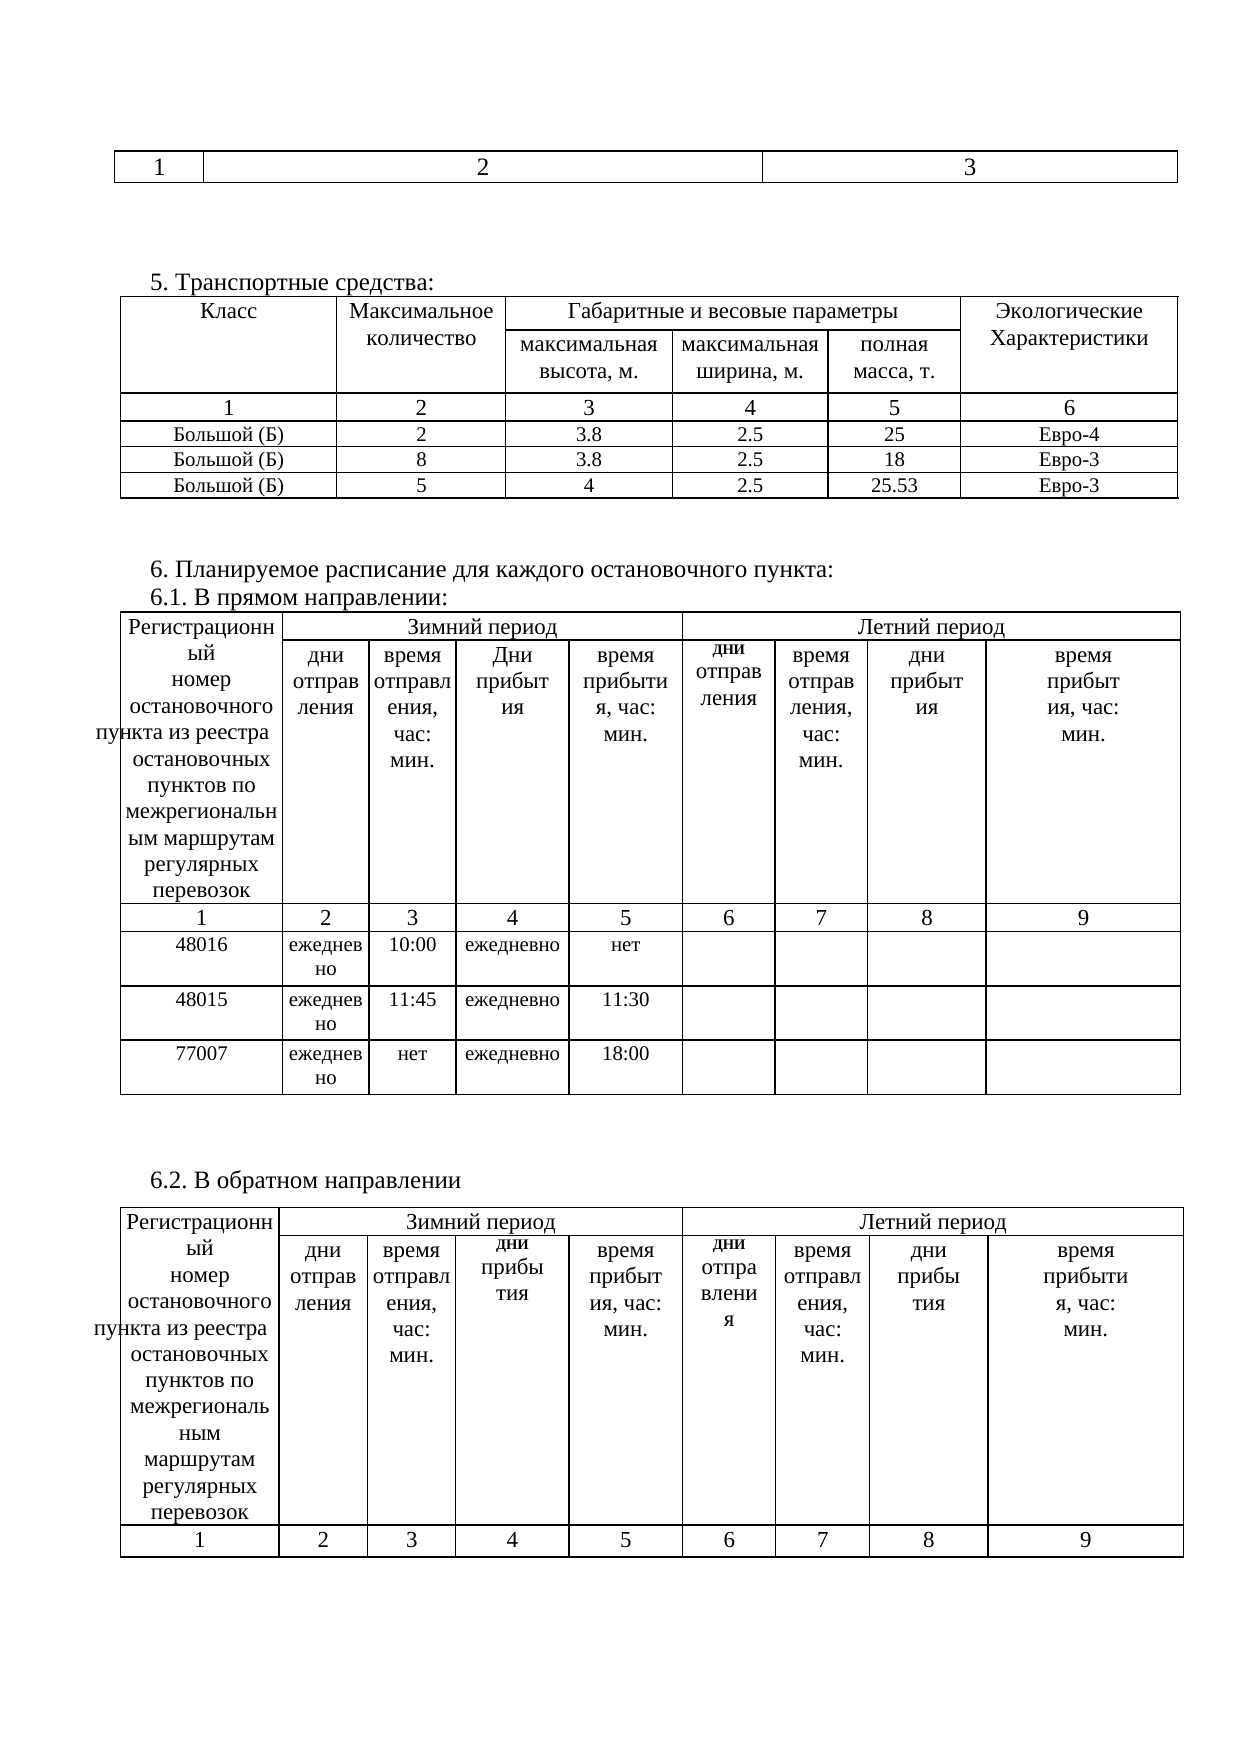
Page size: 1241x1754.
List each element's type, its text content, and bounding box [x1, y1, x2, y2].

table_cell [868, 1041, 985, 1094]
table_cell 11:45 [370, 987, 455, 1039]
table_cell 5 [570, 1526, 682, 1556]
table_cell дни прибыт ия [868, 641, 985, 903]
table_cell дни отправ ления [283, 641, 368, 903]
table_cell 4 [457, 904, 568, 931]
table_cell максимальная ширина, м. [673, 331, 827, 392]
table_cell 6 [683, 904, 774, 931]
table_cell 3 [506, 394, 672, 420]
table_cell ежедневно [457, 1041, 568, 1094]
table_header Зимний период [283, 613, 682, 639]
table_cell Дни прибыт ия [457, 641, 568, 903]
table_cell 48016 [121, 932, 282, 985]
table_cell [868, 932, 985, 985]
text 5. Транспортные средства: [150, 267, 1090, 296]
table_cell ДНИ отпра влени я [683, 1236, 775, 1524]
table_cell 3.8 [506, 422, 672, 446]
table_cell 11:30 [570, 987, 682, 1039]
table_cell [868, 987, 985, 1039]
table_cell [987, 932, 1180, 985]
table_cell 18:00 [570, 1041, 682, 1094]
table_cell время отправл ения, час: мин. [368, 1236, 455, 1524]
table_cell 10:00 [370, 932, 455, 985]
table_cell [776, 987, 867, 1039]
text 6.2. В обратном направлении [150, 1165, 1090, 1194]
table_cell 7 [776, 1526, 869, 1556]
table_cell 2 [280, 1526, 367, 1556]
table_cell [683, 932, 774, 985]
table_cell Большой (Б) [121, 473, 336, 497]
table_cell 2.5 [673, 422, 827, 446]
table_cell полная масса, т. [829, 331, 960, 392]
table_cell 1 [115, 152, 203, 181]
table_cell 1 [121, 1526, 278, 1556]
table_cell [987, 1041, 1180, 1094]
table_cell 6 [683, 1526, 775, 1556]
table_cell ежедневно [283, 987, 368, 1039]
table_header Класс [121, 297, 336, 392]
table_cell 1 [121, 394, 336, 420]
table_cell 8 [337, 447, 505, 471]
table_cell 4 [456, 1526, 568, 1556]
table_cell 2 [337, 422, 505, 446]
table_cell время отправ ления, час: мин. [776, 641, 867, 903]
table_cell 77007 [121, 1041, 282, 1094]
table_cell время прибыти я, час: мин. [570, 641, 682, 903]
table_cell [683, 987, 774, 1039]
table_header Регистрационный номер остановочного пункта из реестра остановочных пунктов по межрегиональным маршрутам регулярных перевозок [121, 613, 282, 903]
table_cell 4 [506, 473, 672, 497]
table_cell 25.53 [829, 473, 960, 497]
table_cell время прибыт ия, час: мин. [570, 1236, 682, 1524]
table_cell Большой (Б) [121, 422, 336, 446]
table_header Габаритные и весовые параметры [506, 297, 960, 329]
table_cell Евро-4 [961, 422, 1177, 446]
table_cell 3.8 [506, 447, 672, 471]
table_cell 8 [868, 904, 985, 931]
table_cell 2 [283, 904, 368, 931]
table_cell дни отправ ления [280, 1236, 367, 1524]
table_cell 5 [337, 473, 505, 497]
table_cell ДНИ прибы тия [456, 1236, 568, 1524]
table_cell 3 [368, 1526, 455, 1556]
table_cell [683, 1041, 774, 1094]
table_header Летний период [683, 613, 1180, 639]
table_header Максимальное количество [337, 297, 505, 392]
table_cell 8 [870, 1526, 987, 1556]
table_header Летний период [683, 1208, 1183, 1234]
table_cell 2 [204, 152, 762, 181]
table_cell ежедневно [283, 932, 368, 985]
table_cell ежедневно [457, 932, 568, 985]
table_cell [776, 1041, 867, 1094]
table_cell нет [370, 1041, 455, 1094]
table_cell ДНИ отправ ления [683, 641, 774, 903]
table_cell 2.5 [673, 447, 827, 471]
table_cell Евро-3 [961, 447, 1177, 471]
table_cell 9 [989, 1526, 1183, 1556]
table_cell нет [570, 932, 682, 985]
table_cell дни прибы тия [870, 1236, 987, 1524]
table_cell [987, 987, 1180, 1039]
table_cell 5 [829, 394, 960, 420]
table_cell 4 [673, 394, 827, 420]
table_cell 18 [829, 447, 960, 471]
table_cell 3 [370, 904, 455, 931]
table_cell 2.5 [673, 473, 827, 497]
table_cell Большой (Б) [121, 447, 336, 471]
table_cell Евро-3 [961, 473, 1177, 497]
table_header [121, 1208, 278, 1524]
table_cell время прибыт ия, час: мин. [987, 641, 1180, 903]
table_cell 1 [121, 904, 282, 931]
table_cell [776, 932, 867, 985]
table_cell 9 [987, 904, 1180, 931]
table_cell ежедневно [283, 1041, 368, 1094]
text 6.1. В прямом направлении: [150, 582, 1090, 611]
table_cell 5 [570, 904, 682, 931]
table_cell 6 [961, 394, 1177, 420]
table_cell 3 [763, 152, 1177, 181]
table_cell 7 [776, 904, 867, 931]
text 6. Планируемое расписание для каждого остановочного пункта: [150, 554, 1090, 582]
table_cell 2 [337, 394, 505, 420]
table_cell время прибыти я, час: мин. [989, 1236, 1183, 1524]
table_cell 25 [829, 422, 960, 446]
table_cell ежедневно [457, 987, 568, 1039]
table_header Зимний период [280, 1208, 682, 1234]
table_cell максимальная высота, м. [506, 331, 672, 392]
table_cell 48015 [121, 987, 282, 1039]
table_header Экологические Характеристики [961, 297, 1177, 392]
table_cell время отправл ения, час: мин. [776, 1236, 869, 1524]
table_cell время отправл ения, час: мин. [370, 641, 455, 903]
